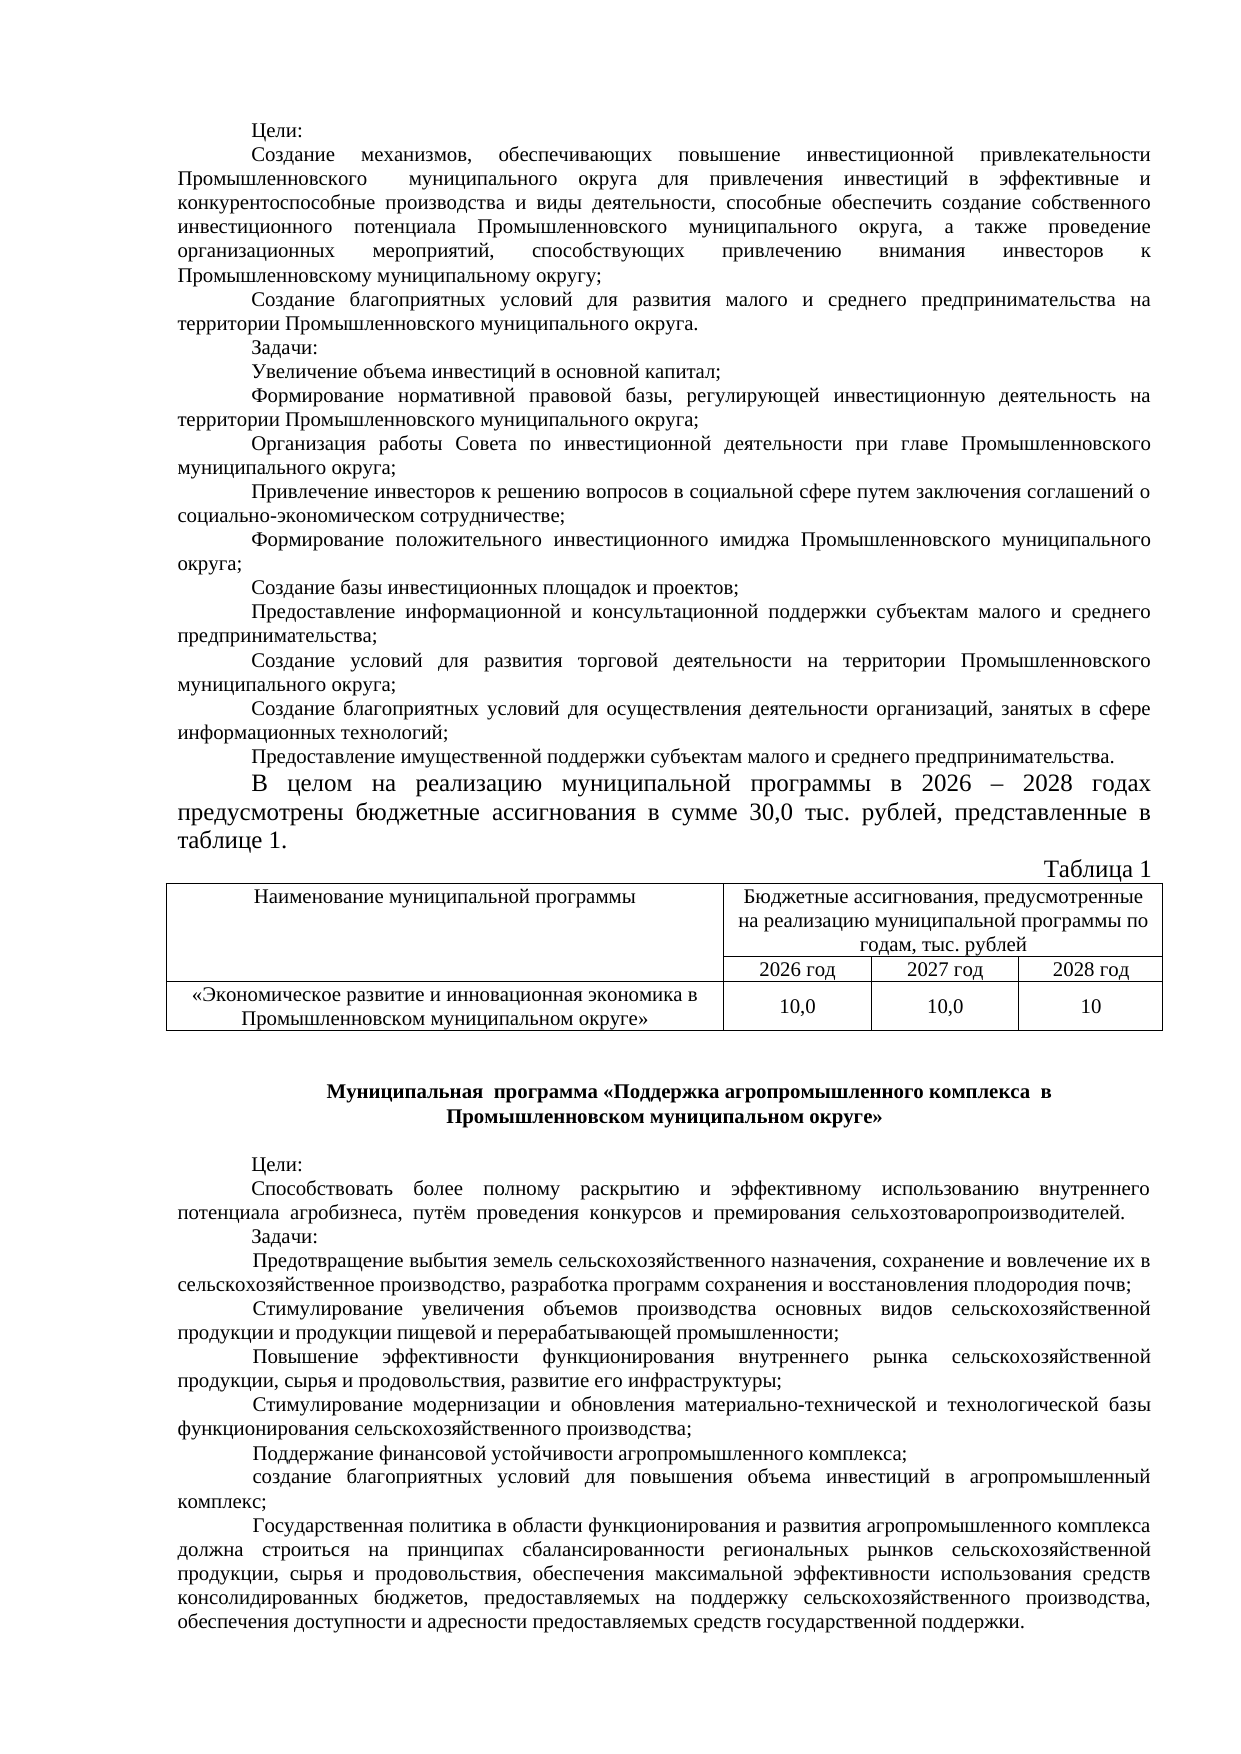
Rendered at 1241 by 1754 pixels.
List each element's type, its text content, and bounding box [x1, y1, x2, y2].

text Формирование нормативной правовой базы, регулирующей инвестиционную деятельность на территории Промышленновского муниципального округа; [177, 383, 1152, 431]
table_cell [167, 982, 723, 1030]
text Увеличение объема инвестиций в основной капитал; [177, 359, 1152, 383]
text Задачи: [177, 335, 1152, 359]
text Создание условий для развития торговой деятельности на территории Промышленновского муниципального округа; [177, 647, 1152, 696]
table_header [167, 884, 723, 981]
text создание благоприятных условий для повышения объема инвестиций в агропромышленный комплекс; [177, 1464, 1152, 1513]
text Цели: [177, 1152, 1152, 1176]
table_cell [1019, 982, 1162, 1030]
text Задачи: [177, 1224, 1152, 1248]
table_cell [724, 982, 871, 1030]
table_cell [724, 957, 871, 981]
text Создание благоприятных условий для развития малого и среднего предпринимательства на территории Промышленновского муниципального округа. [177, 287, 1152, 335]
text Формирование положительного инвестиционного имиджа Промышленновского муниципального округа; [177, 527, 1152, 575]
text Стимулирование модернизации и обновления материально-технической и технологической базы функционирования сельскохозяйственного производства; [177, 1392, 1152, 1440]
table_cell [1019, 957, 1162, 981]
text Муниципальная программа «Поддержка агропромышленного комплекса в Промышленновском муниципальном округе» [177, 1079, 1152, 1128]
list Таблица 1 [177, 854, 1152, 883]
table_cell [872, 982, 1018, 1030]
text Создание базы инвестиционных площадок и проектов; [177, 575, 1152, 599]
text Государственная политика в области функционирования и развития агропромышленного комплекса должна строиться на принципах сбалансированности региональных рынков сельскохозяйственной продукции, сырья и продовольствия, обеспечения максимальной эффективности использования средств консолидированных бюджетов, предоставляемых на поддержку сельскохозяйственного производства, обеспечения доступности и адресности предоставляемых средств государственной поддержки. [177, 1513, 1152, 1633]
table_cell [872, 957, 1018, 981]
text Стимулирование увеличения объемов производства основных видов сельскохозяйственной продукции и продукции пищевой и перерабатывающей промышленности; [177, 1296, 1152, 1344]
text Организация работы Совета по инвестиционной деятельности при главе Промышленновского муниципального округа; [177, 431, 1152, 479]
text Способствовать более полному раскрытию и эффективному использованию внутреннего потенциала агробизнеса, путём проведения конкурсов и премирования сельхозтоваропроизводителей. [177, 1176, 1152, 1224]
text Предоставление информационной и консультационной поддержки субъектам малого и среднего предпринимательства; [177, 599, 1152, 647]
text Создание механизмов, обеспечивающих повышение инвестиционной привлекательности Промышленновского муниципального округа для привлечения инвестиций в эффективные и конкурентоспособные производства и виды деятельности, способные обеспечить создание собственного инвестиционного потенциала Промышленновского муниципального округа, а также проведение организационных мероприятий, способствующих привлечению внимания инвесторов к Промышленновскому муниципальному округу; [177, 142, 1152, 287]
text Создание благоприятных условий для осуществления деятельности организаций, занятых в сфере информационных технологий; [177, 696, 1152, 744]
text Цели: [177, 118, 1152, 142]
text Повышение эффективности функционирования внутреннего рынка сельскохозяйственной продукции, сырья и продовольствия, развитие его инфраструктуры; [177, 1344, 1152, 1392]
text Поддержание финансовой устойчивости агропромышленного комплекса; [177, 1440, 1152, 1464]
text Предоставление имущественной поддержки субъектам малого и среднего предпринимательства. [177, 744, 1152, 768]
text Предотвращение выбытия земель сельскохозяйственного назначения, сохранение и вовлечение их в сельскохозяйственное производство, разработка программ сохранения и восстановления плодородия почв; [177, 1248, 1152, 1296]
text Привлечение инвесторов к решению вопросов в социальной сфере путем заключения соглашений о социально-экономическом сотрудничестве; [177, 479, 1152, 527]
list В целом на реализацию муниципальной программы в 2026 – 2028 годах предусмотрены бюджетные ассигнования в сумме 30,0 тыс. рублей, представленные в таблице 1. [177, 768, 1152, 854]
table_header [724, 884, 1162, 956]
